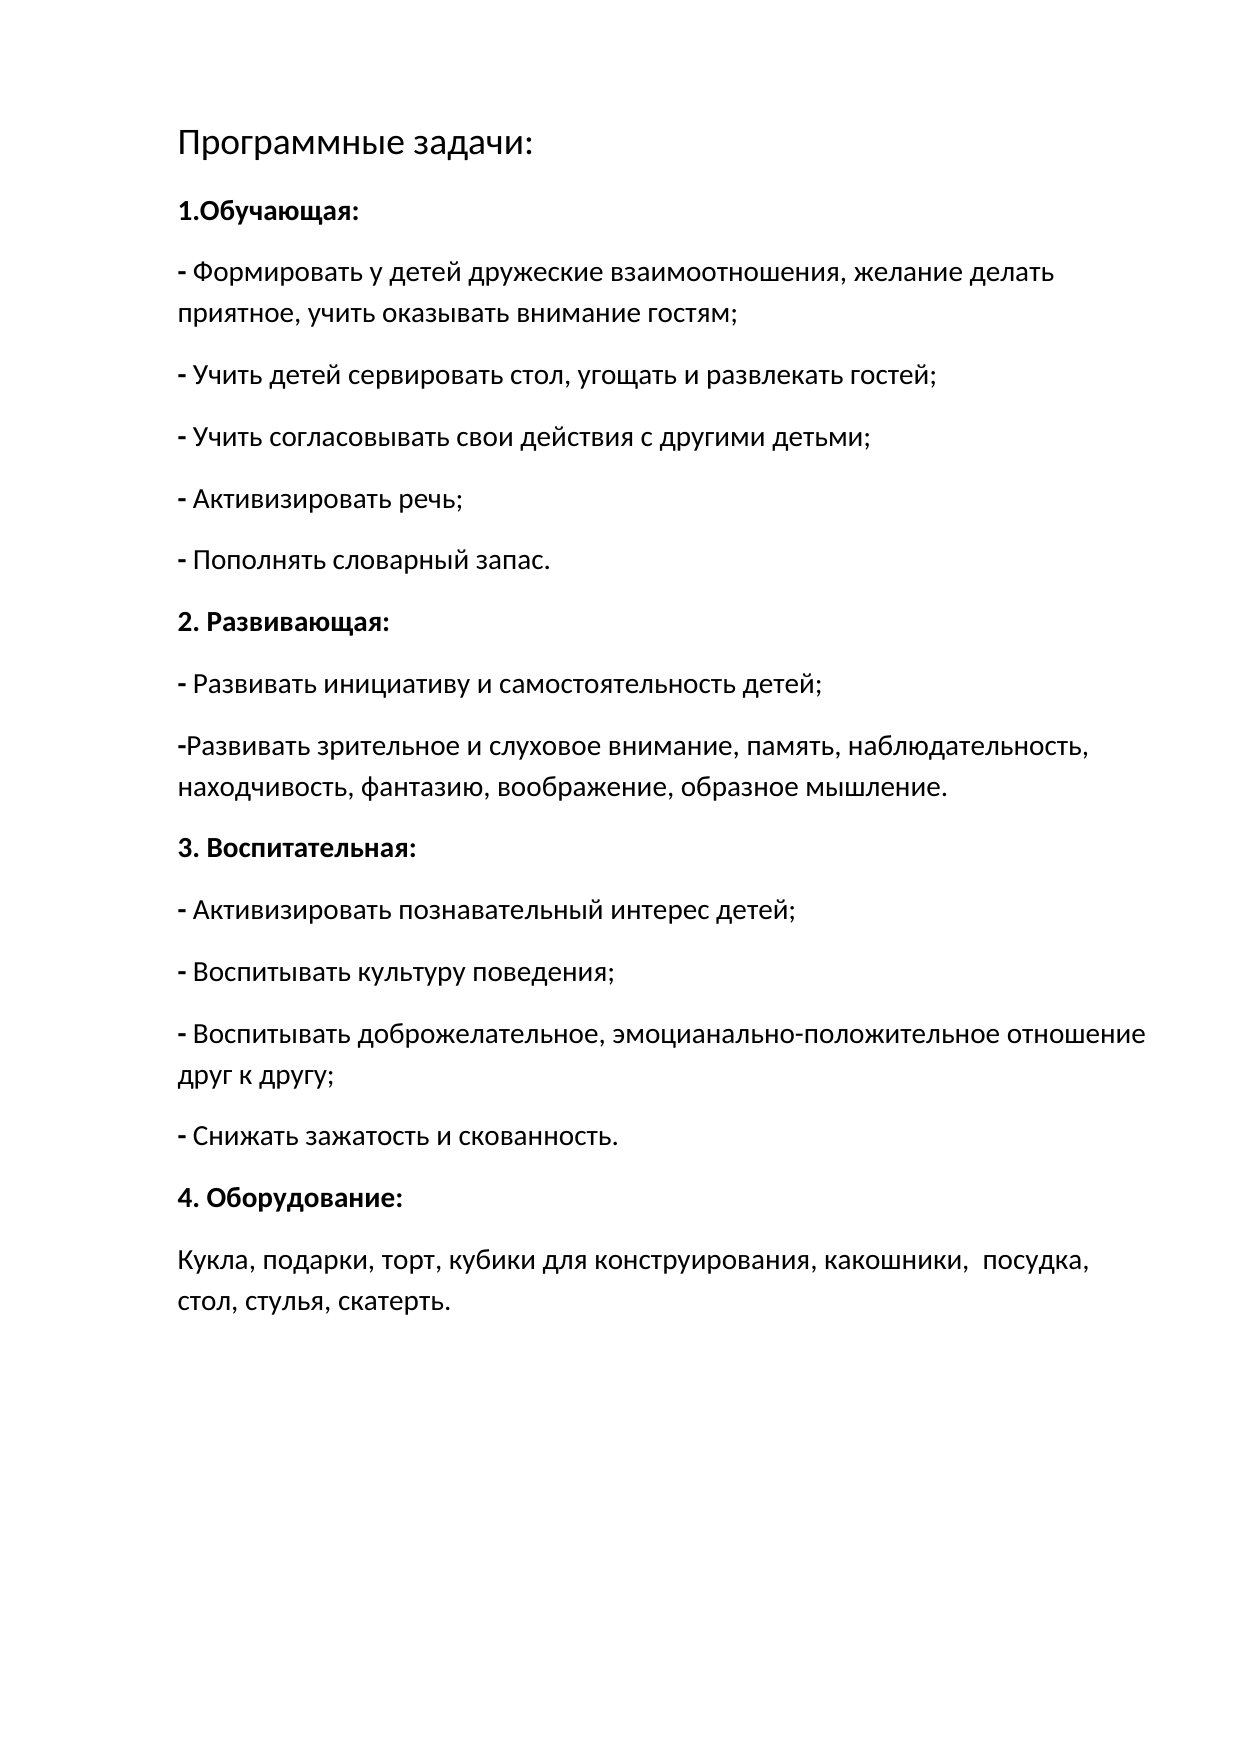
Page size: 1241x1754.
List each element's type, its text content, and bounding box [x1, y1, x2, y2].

text - Формировать у детей дружеские взаимоотношения, желание делать приятное, учить оказывать внимание гостям; [177, 253, 1152, 330]
text -Развивать зрительное и слуховое внимание, память, наблюдательность, находчивость, фантазию, воображение, образное мышление. [177, 727, 1152, 803]
text - Активизировать речь; [177, 480, 1152, 515]
text - Снижать зажатость и скованность. [177, 1117, 1152, 1153]
text 4. Оборудование: [177, 1179, 1152, 1215]
text - Развивать инициативу и самостоятельность детей; [177, 665, 1152, 701]
text - Воспитывать культуру поведения; [177, 953, 1152, 989]
text - Активизировать познавательный интерес детей; [177, 891, 1152, 927]
text - Пополнять словарный запас. [177, 541, 1152, 577]
text Программные задачи: [177, 118, 1152, 164]
text 2. Развивающая: [177, 603, 1152, 639]
text - Учить согласовывать свои действия с другими детьми; [177, 418, 1152, 453]
text 3. Воспитательная: [177, 829, 1152, 865]
text - Воспитывать доброжелательное, эмоцианально-положительное отношение друг к другу; [177, 1015, 1152, 1091]
text 1.Обучающая: [177, 192, 1152, 227]
text - Учить детей сервировать стол, угощать и развлекать гостей; [177, 356, 1152, 392]
text Кукла, подарки, торт, кубики для конструирования, какошники, посудка, стол, стулья, скатерть. [177, 1241, 1152, 1318]
